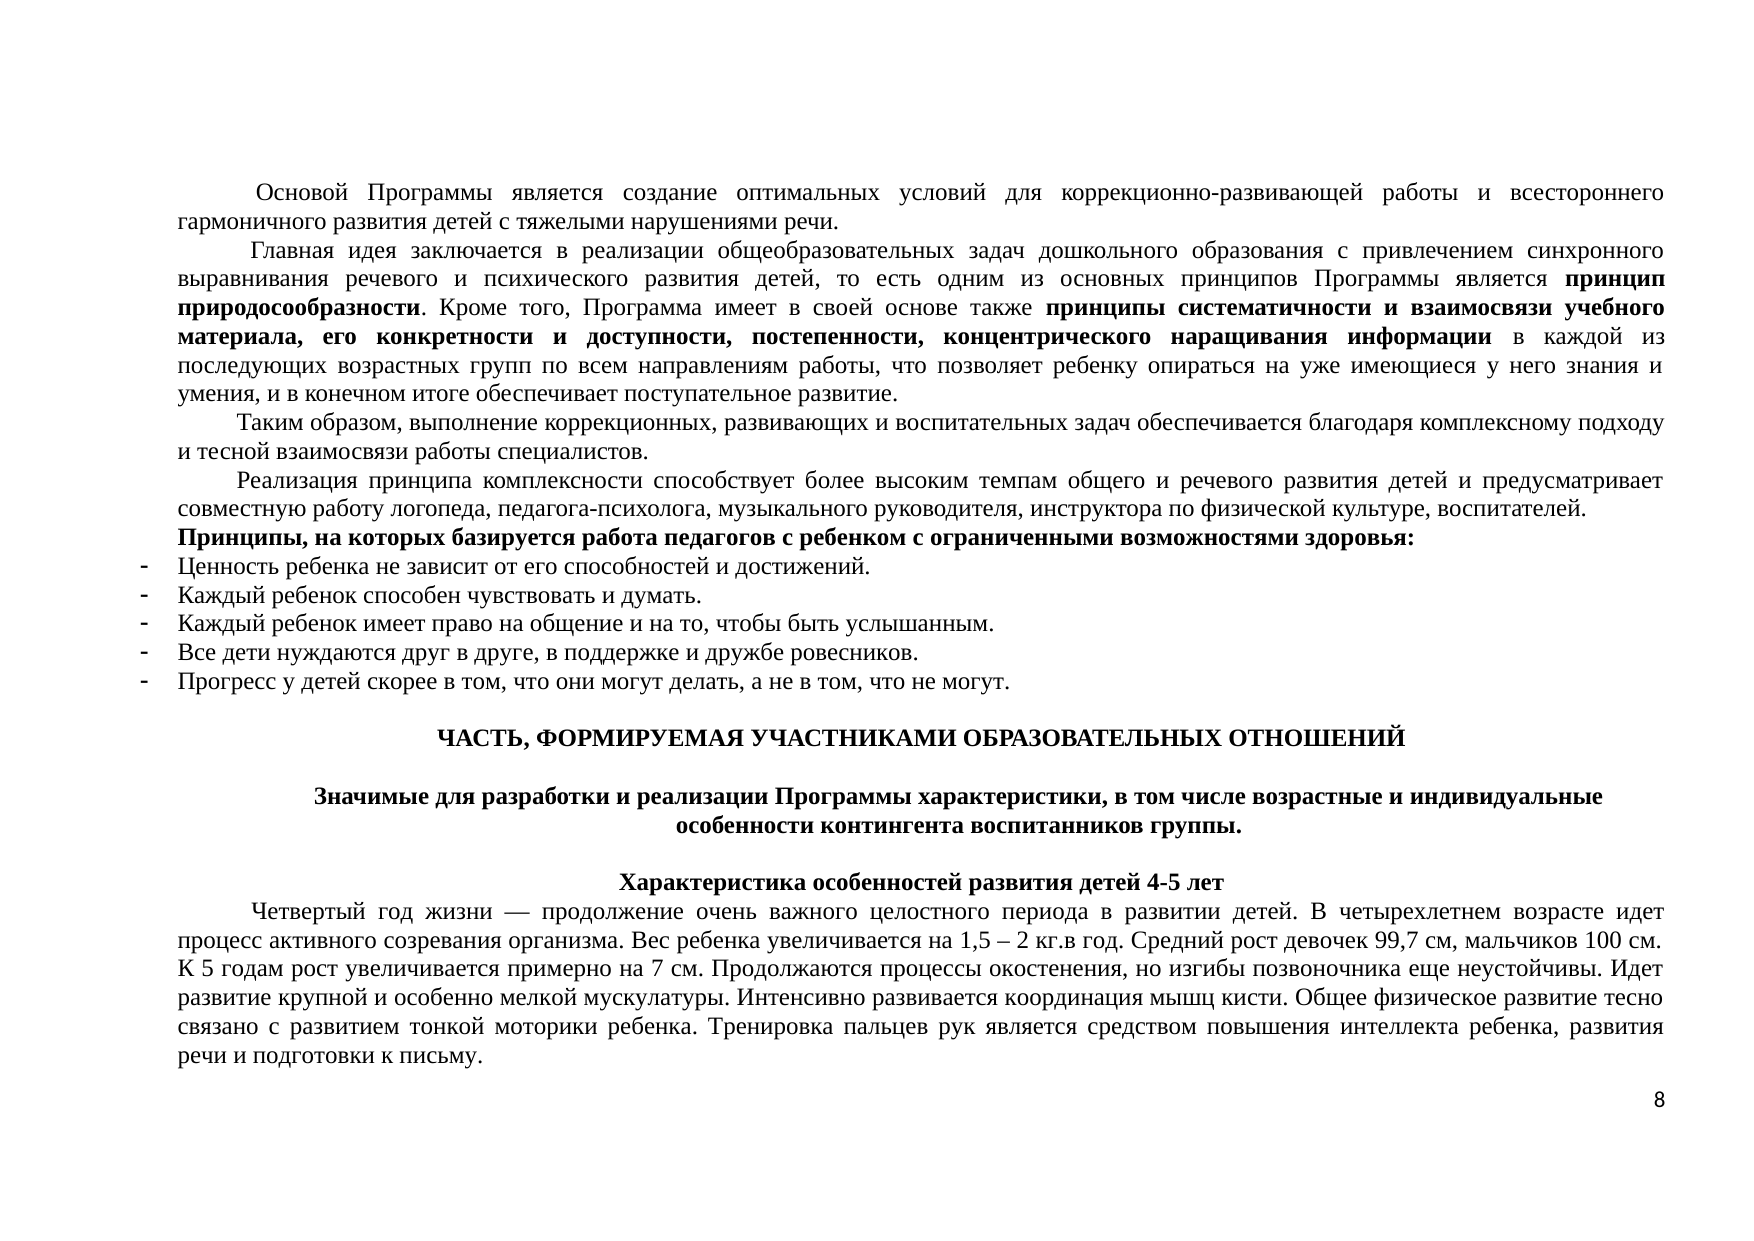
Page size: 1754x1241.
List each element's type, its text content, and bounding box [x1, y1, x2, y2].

list Таким образом, выполнение коррекционных, развивающих и воспитательных задач обеспечивается благодаря комплексному подходу и тесной взаимосвязи работы специалистов. [177, 407, 1665, 465]
list Ценность ребенка не зависит от его способностей и достижений. [140, 551, 1665, 580]
list Каждый ребенок имеет право на общение и на то, чтобы быть услышанным. [140, 608, 1665, 637]
text Принципы, на которых базируется работа педагогов с ребенком с ограниченными возможностями здоровья: [177, 522, 1665, 551]
list ЧАСТЬ, ФОРМИРУЕМАЯ УЧАСТНИКАМИ ОБРАЗОВАТЕЛЬНЫХ ОТНОШЕНИЙ [177, 723, 1665, 752]
list Реализация принципа комплексности способствует более высоким темпам общего и речевого развития детей и предусматривает совместную работу логопеда, педагога-психолога, музыкального руководителя, инструктора по физической культуре, воспитателей. [177, 465, 1665, 522]
list Прогресс у детей скорее в том, что они могут делать, а не в том, что не могут. [140, 666, 1665, 695]
list Основой Программы является создание оптимальных условий для коррекционно-развивающей работы и всестороннего гармоничного развития детей с тяжелыми нарушениями речи. [177, 177, 1665, 235]
list Главная идея заключается в реализации общеобразовательных задач дошкольного образования с привлечением синхронного выравнивания речевого и психического развития детей, то есть одним из основных принципов Программы является принцип природосообразности. Кроме того, Программа имеет в своей основе также принципы систематичности и взаимосвязи учебного материала, его конкретности и доступности, постепенности, концентрического наращивания информации в каждой из последующих возрастных групп по всем направлениям работы, что позволяет ребенку опираться на уже имеющиеся у него знания и умения, и в конечном итоге обеспечивает поступательное развитие. [177, 235, 1665, 407]
text Четвертый год жизни — продолжение очень важного целостного периода в развитии детей. В четырехлетнем возрасте идет процесс активного созревания организма. Вес ребенка увеличивается на 1,5 – 2 кг.в год. Средний рост девочек 99,7 см, мальчиков 100 см. К 5 годам рост увеличивается примерно на 7 см. Продолжаются процессы окостенения, но изгибы позвоночника еще неустойчивы. Идет развитие крупной и особенно мелкой мускулатуры. Интенсивно развивается координация мышц кисти. Общее физическое развитие тесно связано с развитием тонкой моторики ребенка. Тренировка пальцев рук является средством повышения интеллекта ребенка, развития речи и подготовки к письму. [177, 896, 1665, 1068]
list Все дети нуждаются друг в друге, в поддержке и дружбе ровесников. [140, 637, 1665, 666]
text Характеристика особенностей развития детей 4-5 лет [177, 867, 1665, 896]
list Каждый ребенок способен чувствовать и думать. [140, 580, 1665, 608]
list Значимые для разработки и реализации Программы характеристики, в том числе возрастные и индивидуальные особенности контингента воспитанников группы. [252, 781, 1665, 838]
